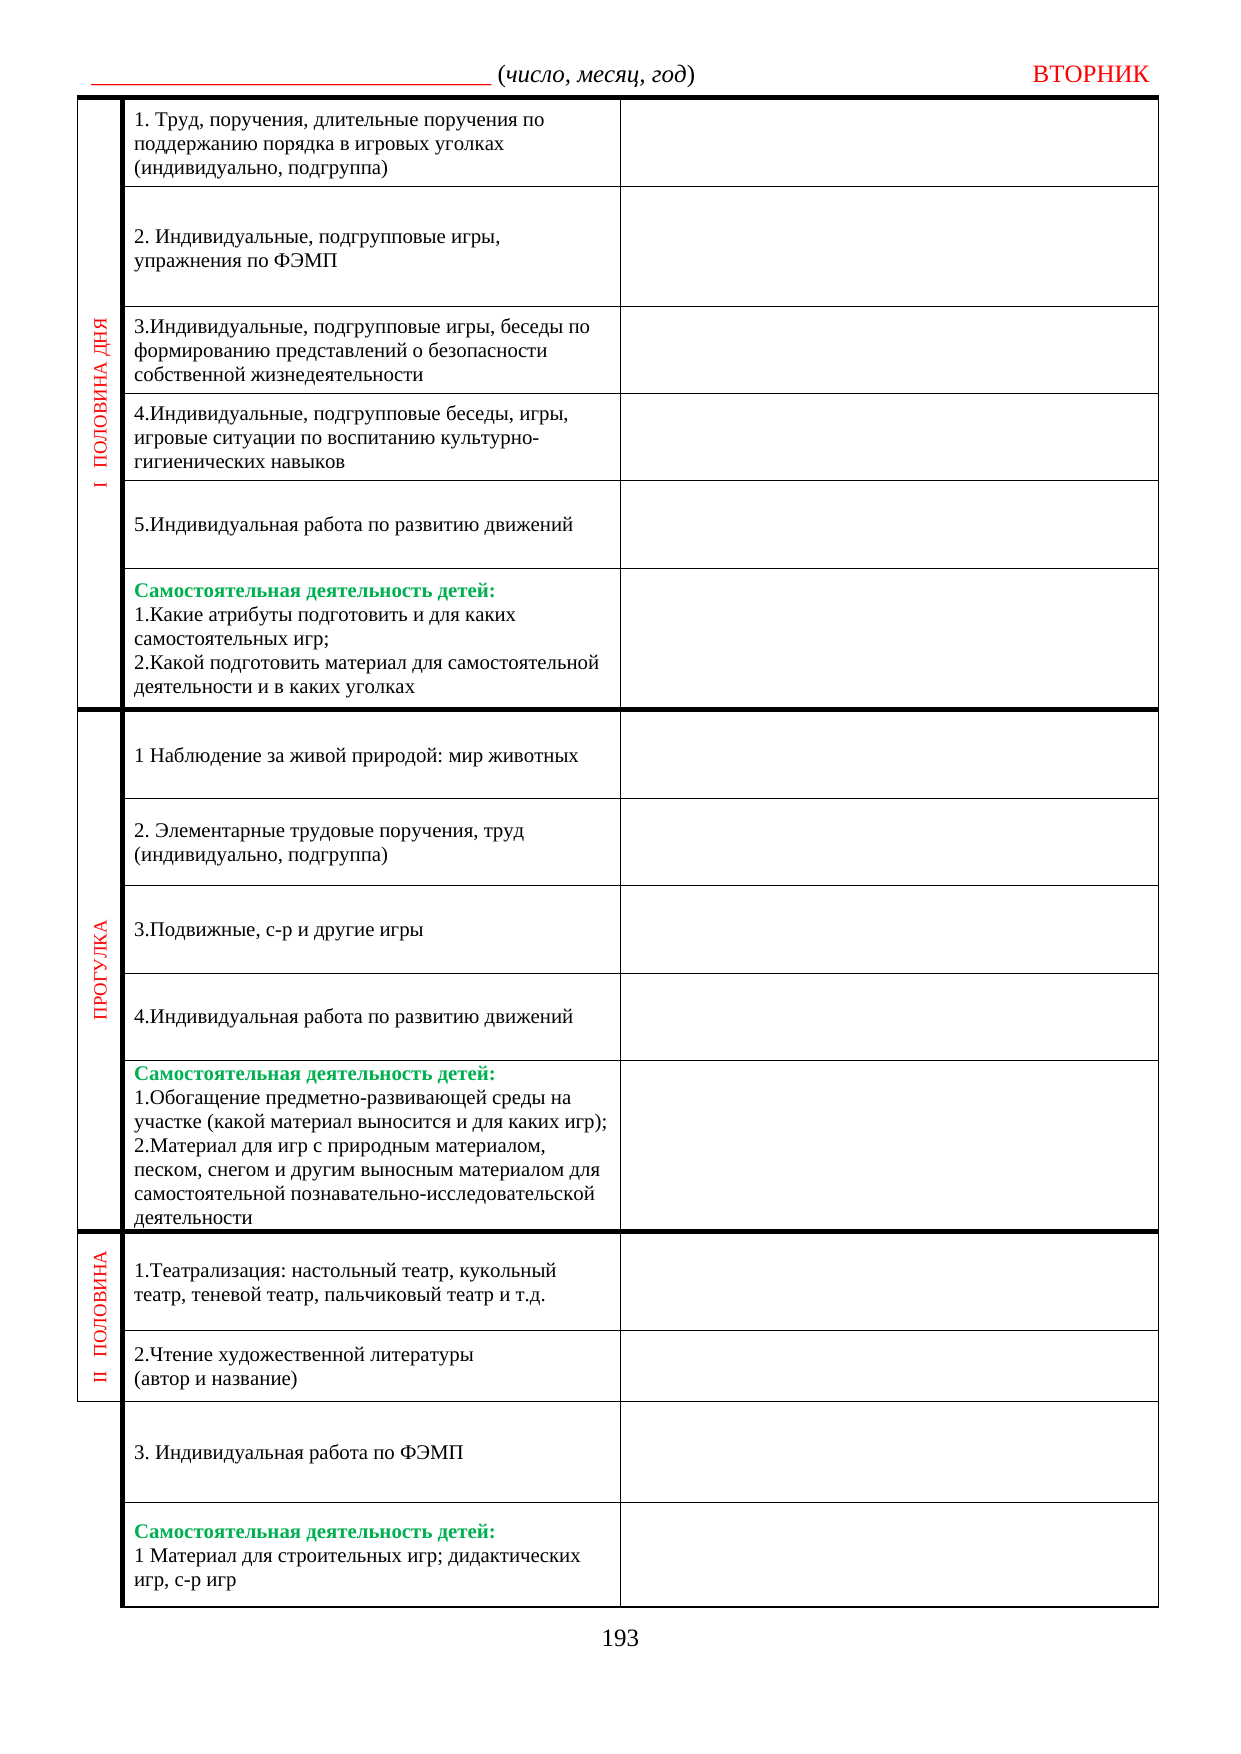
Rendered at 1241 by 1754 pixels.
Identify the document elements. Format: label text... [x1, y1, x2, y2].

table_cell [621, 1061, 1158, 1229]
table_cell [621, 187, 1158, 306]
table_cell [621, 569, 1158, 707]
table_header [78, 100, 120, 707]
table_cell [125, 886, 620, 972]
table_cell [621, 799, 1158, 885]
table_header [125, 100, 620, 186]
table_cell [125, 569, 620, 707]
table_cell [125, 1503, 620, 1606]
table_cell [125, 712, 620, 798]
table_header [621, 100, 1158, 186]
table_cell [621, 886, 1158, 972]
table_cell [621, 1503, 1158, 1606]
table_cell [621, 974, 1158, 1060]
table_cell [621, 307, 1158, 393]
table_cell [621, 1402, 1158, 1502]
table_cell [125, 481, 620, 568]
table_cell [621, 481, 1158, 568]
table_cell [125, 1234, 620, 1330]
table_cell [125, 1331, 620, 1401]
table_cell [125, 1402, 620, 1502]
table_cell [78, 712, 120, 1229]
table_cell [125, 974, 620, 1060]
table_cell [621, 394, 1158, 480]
text ________________________________ (число, месяц, год) ВТОРНИК [89, 59, 1152, 88]
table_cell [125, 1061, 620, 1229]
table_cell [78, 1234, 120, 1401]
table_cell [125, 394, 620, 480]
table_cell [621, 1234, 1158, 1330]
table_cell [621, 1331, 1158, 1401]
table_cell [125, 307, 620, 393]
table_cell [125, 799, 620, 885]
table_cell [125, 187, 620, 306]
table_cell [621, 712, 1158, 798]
